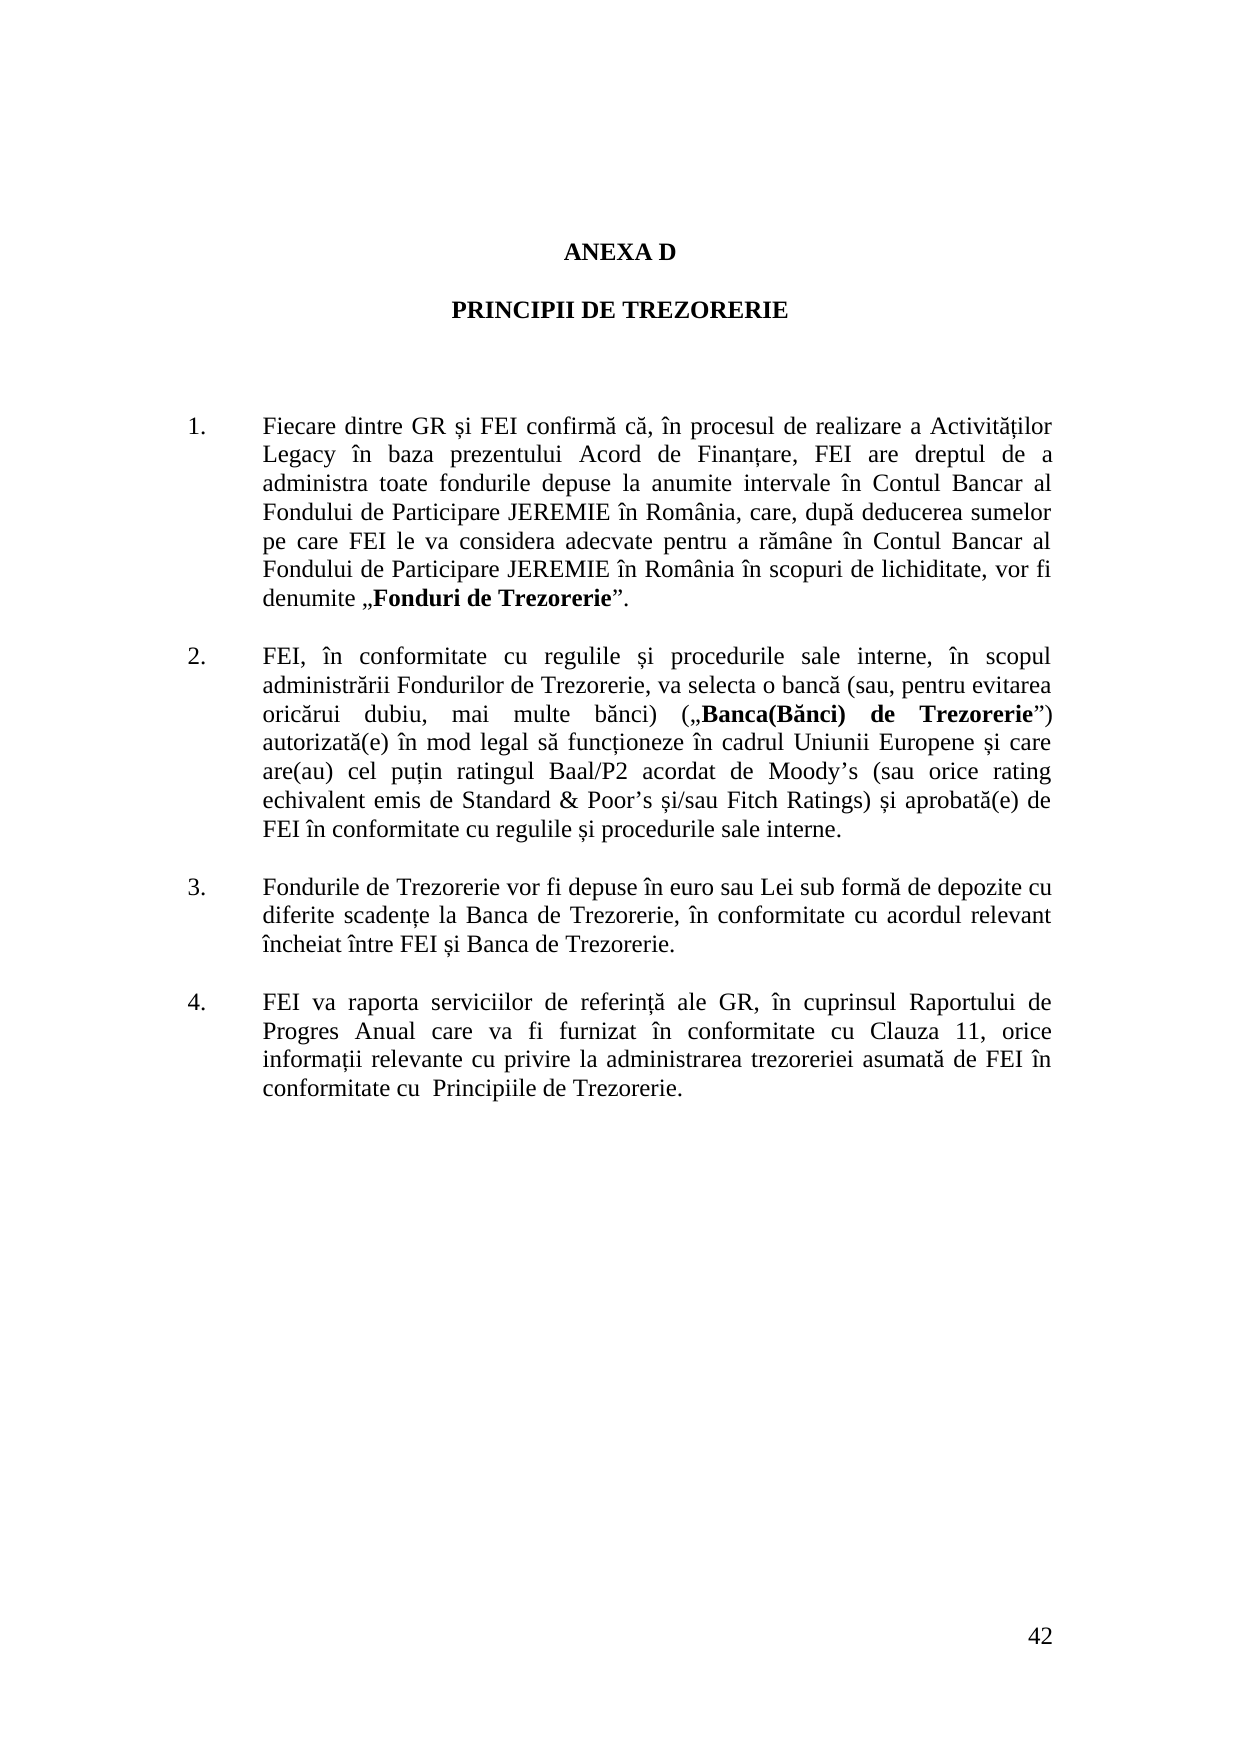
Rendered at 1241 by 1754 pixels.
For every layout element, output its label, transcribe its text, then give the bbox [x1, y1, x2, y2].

text 2. FEI, în conformitate cu regulile și procedurile sale interne, în scopul administrării Fondurilor de Trezorerie, va selecta o bancă (sau, pentru evitarea oricărui dubiu, mai multe bănci) („Banca(Bănci) de Trezorerie”) autorizată(e) în mod legal să funcționeze în cadrul Uniunii Europene și care are(au) cel puțin ratingul Baal/P2 acordat de Moody’s (sau orice rating echivalent emis de Standard & Poor’s și/sau Fitch Ratings) și aprobată(e) de FEI în conformitate cu regulile și procedurile sale interne. [187, 641, 1053, 842]
text 1. Fiecare dintre GR și FEI confirmă că, în procesul de realizare a Activităților Legacy în baza prezentului Acord de Finanțare, FEI are dreptul de a administra toate fondurile depuse la anumite intervale în Contul Bancar al Fondului de Participare JEREMIE în România, care, după deducerea sumelor pe care FEI le va considera adecvate pentru a rămâne în Contul Bancar al Fondului de Participare JEREMIE în România în scopuri de lichiditate, vor fi denumite „Fonduri de Trezorerie”. [187, 411, 1053, 612]
text PRINCIPII DE TREZORERIE [187, 295, 1053, 324]
list ANEXA D [187, 237, 1053, 266]
text 4. FEI va raporta serviciilor de referință ale GR, în cuprinsul Raportului de Progres Anual care va fi furnizat în conformitate cu Clauza 11, orice informații relevante cu privire la administrarea trezoreriei asumată de FEI în conformitate cu Principiile de Trezorerie. [187, 987, 1053, 1102]
text 3. Fondurile de Trezorerie vor fi depuse în euro sau Lei sub formă de depozite cu diferite scadențe la Banca de Trezorerie, în conformitate cu acordul relevant încheiat între FEI și Banca de Trezorerie. [187, 872, 1053, 958]
